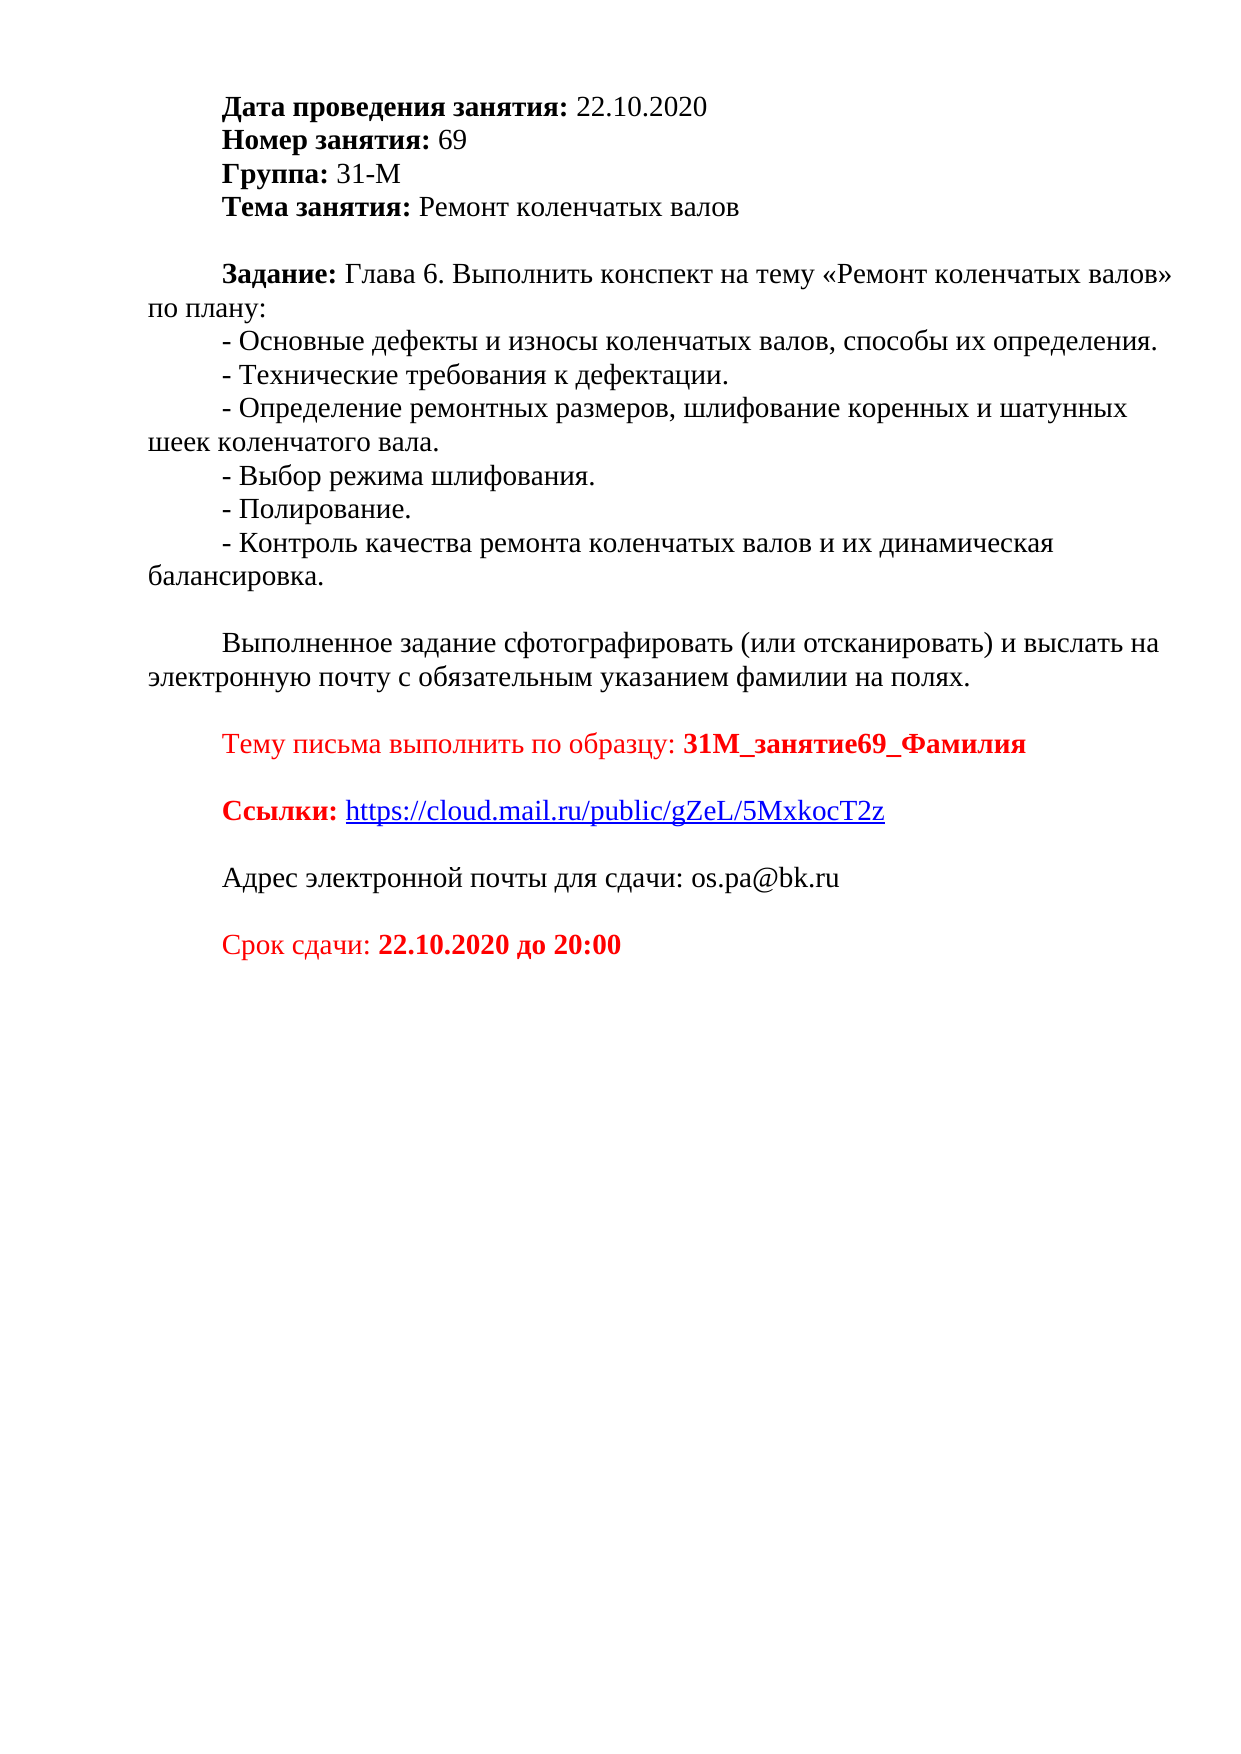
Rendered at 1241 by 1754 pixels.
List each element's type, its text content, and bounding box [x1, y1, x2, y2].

text Ссылки: https://cloud.mail.ru/public/gZeL/5MxkocT2z [148, 793, 1181, 827]
text Тему письма выполнить по образцу: 31М_занятие69_Фамилия [148, 726, 1181, 759]
text - Определение ремонтных размеров, шлифование коренных и шатунных шеек коленчатого вала. [148, 391, 1181, 458]
text - Полирование. [148, 491, 1181, 525]
text Дата проведения занятия: 22.10.2020 [148, 89, 1181, 122]
text Номер занятия: 69 [148, 122, 1181, 156]
text - Основные дефекты и износы коленчатых валов, способы их определения. [148, 323, 1181, 357]
text Срок сдачи: 22.10.2020 до 20:00 [148, 927, 1181, 961]
text - Выбор режима шлифования. [148, 458, 1181, 491]
text Задание: Глава 6. Выполнить конспект на тему «Ремонт коленчатых валов» по плану: [148, 256, 1181, 323]
text - Технические требования к дефектации. [148, 357, 1181, 391]
text Тема занятия: Ремонт коленчатых валов [148, 189, 1181, 223]
text - Контроль качества ремонта коленчатых валов и их динамическая балансировка. [148, 525, 1181, 592]
text Адрес электронной почты для сдачи: os.pa@bk.ru [148, 860, 1181, 894]
text Выполненное задание сфотографировать (или отсканировать) и выслать на электронную почту с обязательным указанием фамилии на полях. [148, 625, 1181, 692]
text Группа: 31-М [148, 156, 1181, 189]
